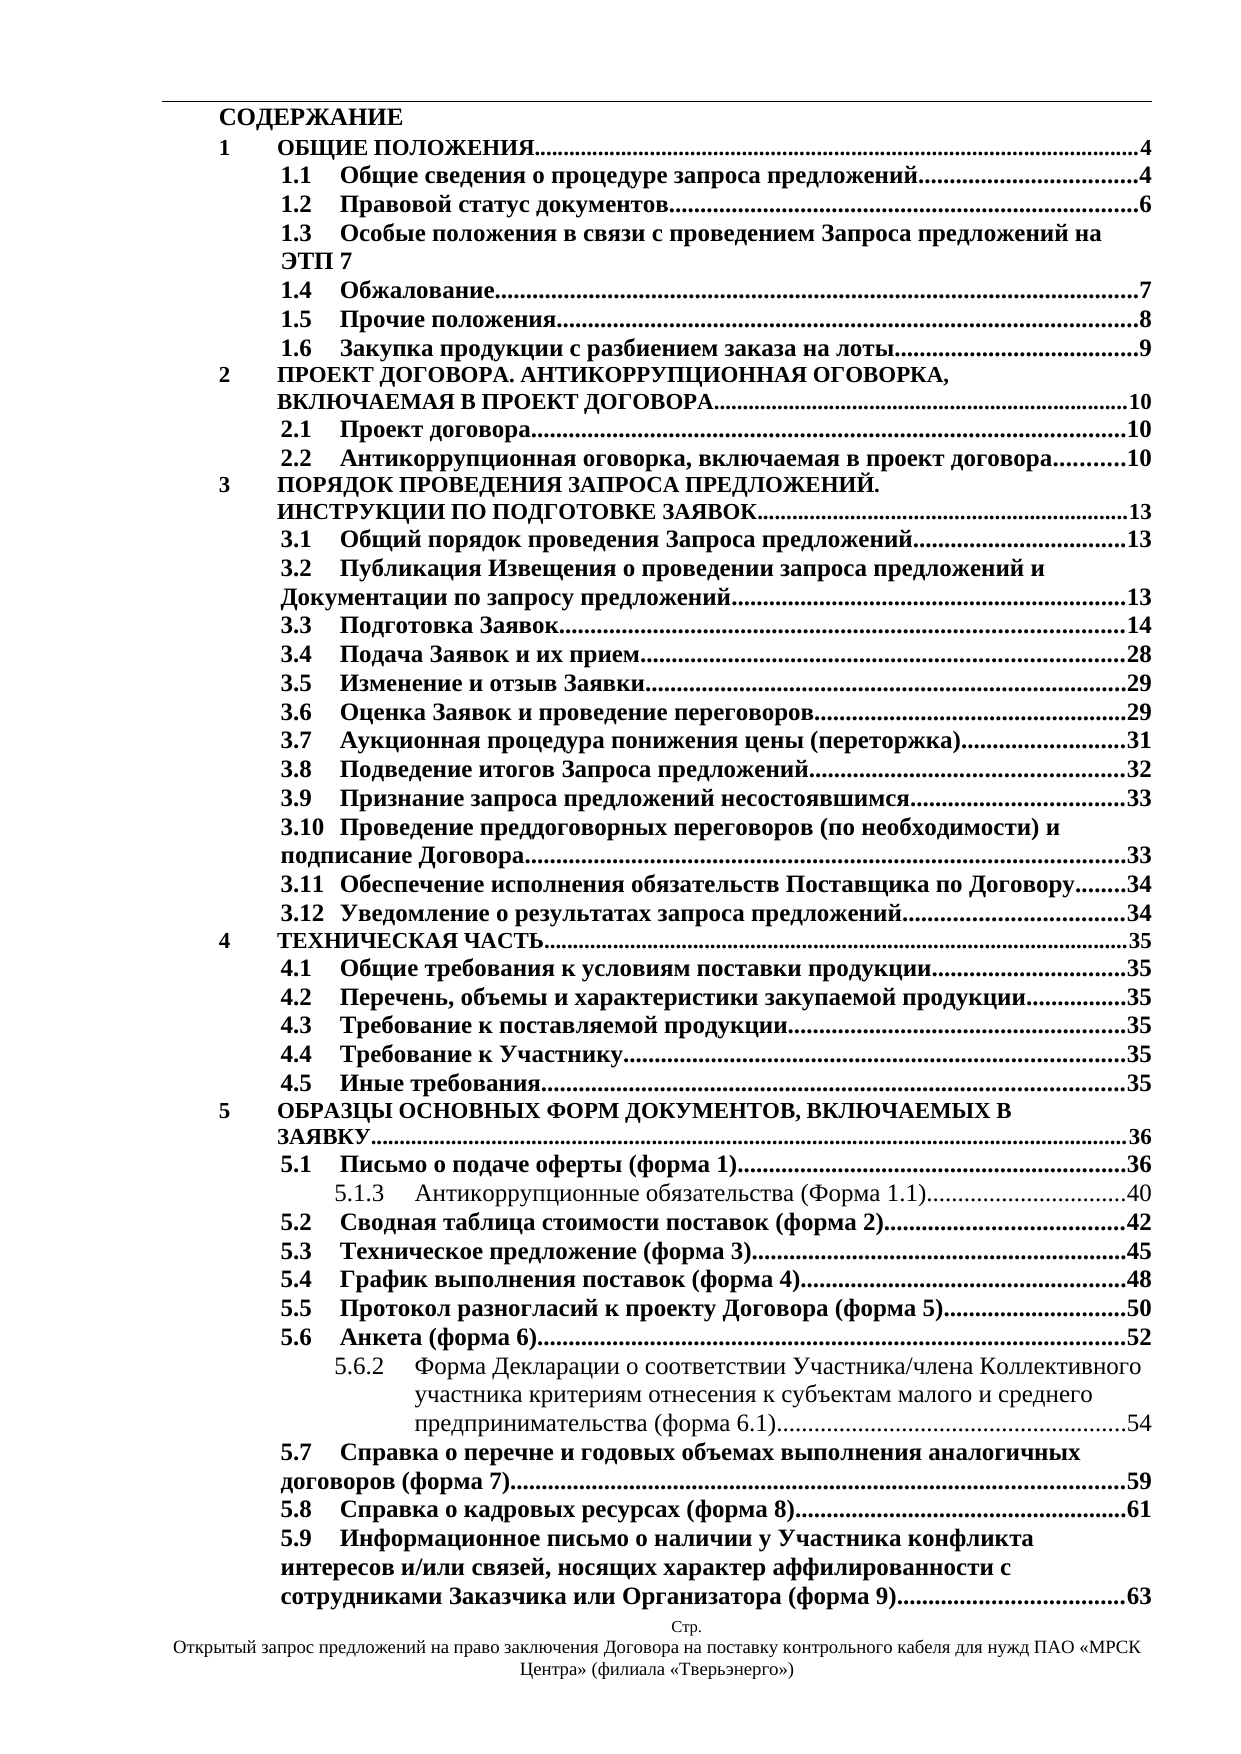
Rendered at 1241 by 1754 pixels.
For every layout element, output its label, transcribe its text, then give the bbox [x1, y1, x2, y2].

text 5.6.2 Форма Декларации о соответствии Участника/члена Коллективного участника критериям отнесения к субъектам малого и среднего предпринимательства (форма 6.1) 54 [334, 1351, 1144, 1437]
text 4.2 Перечень, объемы и характеристики закупаемой продукции 35 [280, 982, 1133, 1011]
text 1.5 Прочие положения 8 [280, 304, 1133, 333]
text 1.4 Обжалование 7 [280, 275, 1133, 304]
text 5.1.3 Антикоррупционные обязательства (Форма 1.1). 40 [334, 1178, 1144, 1207]
text 5.1 Письмо о подаче оферты (форма 1) 36 [280, 1149, 1133, 1178]
text 3.7 Аукционная процедура понижения цены (переторжка) 31 [280, 726, 1133, 754]
text 5.2 Сводная таблица стоимости поставок (форма 2) 42 [280, 1207, 1133, 1236]
text 3.11 Обеспечение исполнения обязательств Поставщика по Договору 34 [280, 869, 1133, 898]
text 3.6 Оценка Заявок и проведение переговоров 29 [280, 697, 1133, 726]
text 1.1 Общие сведения о процедуре запроса предложений 4 [280, 160, 1133, 189]
text 3.3 Подготовка Заявок 14 [280, 611, 1133, 639]
text 3.5 Изменение и отзыв Заявки 29 [280, 668, 1133, 697]
text 3.10 Проведение преддоговорных переговоров (по необходимости) и подписание Договора 33 [280, 812, 1133, 869]
text 5.6 Анкета (форма 6) 52 [280, 1322, 1133, 1351]
text 4.3 Требование к поставляемой продукции 35 [280, 1011, 1133, 1039]
text 5.4 График выполнения поставок (форма 4) 48 [280, 1264, 1133, 1293]
text 2.2 Антикоррупционная оговорка, включаемая в проект договора 10 [280, 443, 1133, 472]
text 3.8 Подведение итогов Запроса предложений 32 [280, 754, 1133, 783]
text 3.4 Подача Заявок и их прием 28 [280, 639, 1133, 668]
text 5.7 Справка о перечне и годовых объемах выполнения аналогичных договоров (форма 7) 59 [280, 1437, 1133, 1494]
text 5.3 Техническое предложение (форма 3) 45 [280, 1236, 1133, 1264]
text 4 Техническая часть 35 [218, 927, 1033, 953]
text 1.2 Правовой статус документов 6 [280, 189, 1133, 218]
text 5.9 Информационное письмо о наличии у Участника конфликта интересов и/или связей, носящих характер аффилированности с сотрудниками Заказчика или Организатора (форма 9) 63 [280, 1523, 1133, 1609]
text 3 Порядок проведения Запроса предложений. Инструкции по подготовке Заявок 13 [218, 472, 1033, 524]
text 5.8 Справка о кадровых ресурсах (форма 8) 61 [280, 1494, 1133, 1523]
text 2 Проект Договора. Антикоррупционная оговорка, включаемая в проект договора 10 [218, 361, 1033, 414]
text 3.12 Уведомление о результатах запроса предложений 34 [280, 898, 1133, 927]
text 3.1 Общий порядок проведения Запроса предложений 13 [280, 524, 1133, 553]
text 5.5 Протокол разногласий к проекту Договора (форма 5) 50 [280, 1293, 1133, 1322]
text 5 Образцы основных форм документов, включаемых в Заявку 36 [218, 1097, 1033, 1149]
text 4.5 Иные требования 35 [280, 1068, 1133, 1097]
text 3.2 Публикация Извещения о проведении запроса предложений и Документации по запросу предложений 13 [280, 553, 1133, 611]
text 3.9 Признание запроса предложений несостоявшимся 33 [280, 783, 1133, 812]
text 2.1 Проект договора 10 [280, 414, 1133, 443]
text 4.4 Требование к Участнику. 35 [280, 1039, 1133, 1068]
text 1.3 Особые положения в связи с проведением Запроса предложений на ЭТП 7 [280, 218, 1133, 275]
text СОДЕРЖАНИЕ [218, 102, 938, 131]
text 4.1 Общие требования к условиям поставки продукции 35 [280, 953, 1133, 982]
text 1.6 Закупка продукции с разбиением заказа на лоты 9 [280, 333, 1133, 361]
text 1 Общие положения 4 [218, 134, 1033, 160]
